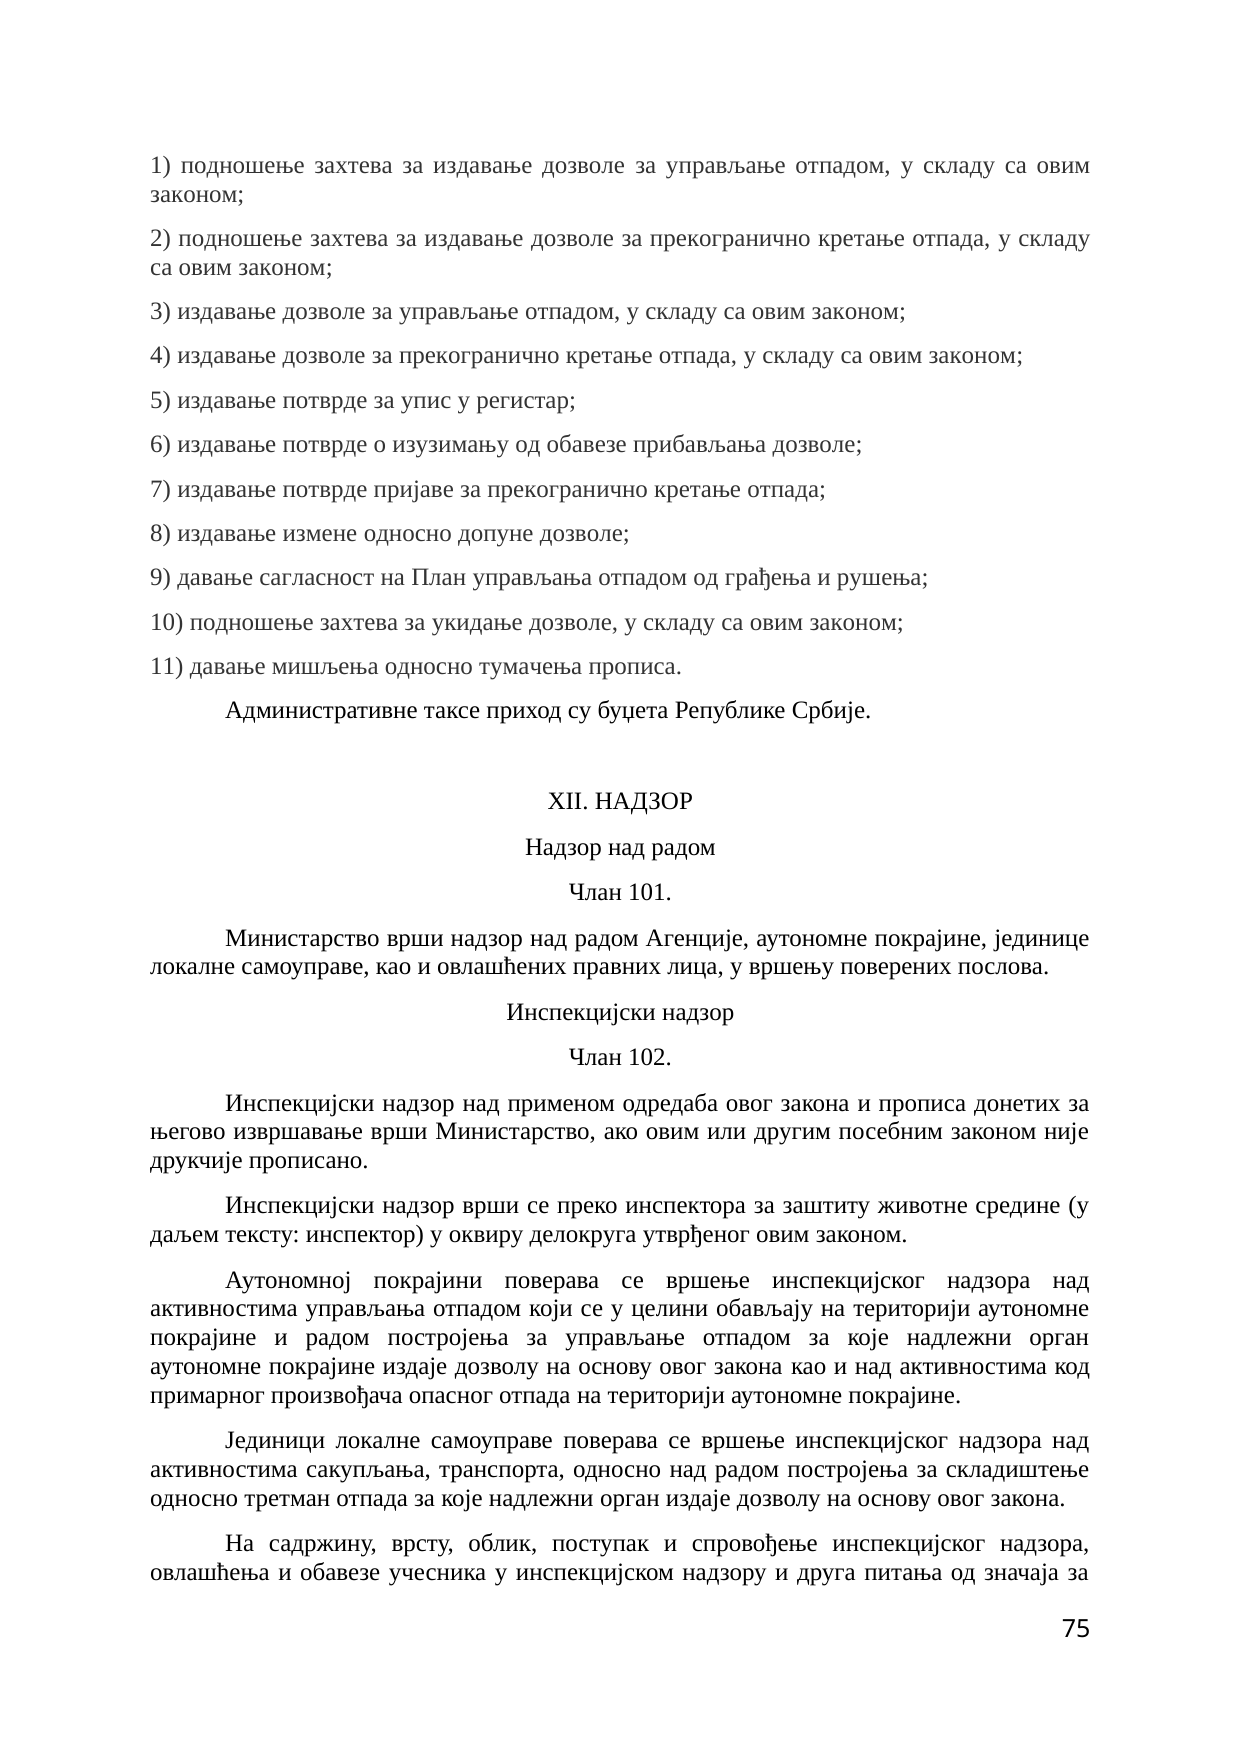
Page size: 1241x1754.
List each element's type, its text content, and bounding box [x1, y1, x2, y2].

text 6) издавање потврде о изузимању од обавезе прибављања дозволе; [150, 429, 1090, 458]
text 8) издавање измене односно допуне дозволе; [150, 518, 1090, 547]
text Инспекцијски надзор [150, 997, 1090, 1026]
text Члан 102. [150, 1042, 1090, 1071]
text 5) издавање потврде за упис у регистар; [150, 385, 1090, 414]
text 3) издавање дозволе за управљање отпадом, у складу са овим законом; [150, 296, 1090, 325]
text Надзор над радом [150, 832, 1090, 861]
text 1) подношење захтева за издавање дозволе за управљање отпадом, у складу са овим законом; [150, 150, 1090, 207]
text 9) давање сагласност на План управљања отпадом од грађења и рушења; [150, 562, 1090, 591]
text Министарство врши надзор над радом Агенције, аутономне покрајине, јединице локалне самоуправе, као и овлашћених правних лица, у вршењу поверених послова. [150, 923, 1090, 980]
text 7) издавање потврде пријаве за прекогранично кретање отпада; [150, 474, 1090, 502]
text Административне таксе приход су буџета Републике Србије. [150, 696, 1090, 724]
text XII. НАДЗОР [150, 786, 1090, 815]
text 11) давање мишљења односно тумачења прописа. [150, 651, 1090, 680]
text Инспекцијски надзор врши се преко инспектора за заштиту животне средине (у даљем тексту: инспектор) у оквиру делокруга утврђеног овим законом. [150, 1191, 1090, 1248]
text 2) подношење захтева за издавање дозволе за прекогранично кретање отпада, у складу са овим законом; [150, 223, 1090, 281]
text Члан 101. [150, 877, 1090, 906]
text 4) издавање дозволе за прекогранично кретање отпада, у складу са овим законом; [150, 341, 1090, 369]
text Инспекцијски надзор над применом одредаба овог закона и прописа донетих за његово извршавање врши Министарство, ако овим или другим посебним законом није друкчије прописано. [150, 1088, 1090, 1174]
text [150, 1528, 1090, 1586]
text Јединици локалне самоуправе поверава се вршење инспекцијског надзора над активностима сакупљања, транспорта, односно над радом постројења за складиштење односно третман отпада за које надлежни орган издаје дозволу на основу овог закона. [150, 1425, 1090, 1511]
text 10) подношење захтева за укидање дозволе, у складу са овим законом; [150, 607, 1090, 636]
text Аутономној покрајини поверава се вршење инспекцијског надзора над активностима управљања отпадом који се у целини обављају на територији аутономне покрајине и радом постројења за управљање отпадом за које надлежни орган аутономне покрајине издаје дозволу на основу овог закона као и над активностима код примарног произвођача опасног отпада на територији аутономне покрајине. [150, 1265, 1090, 1408]
